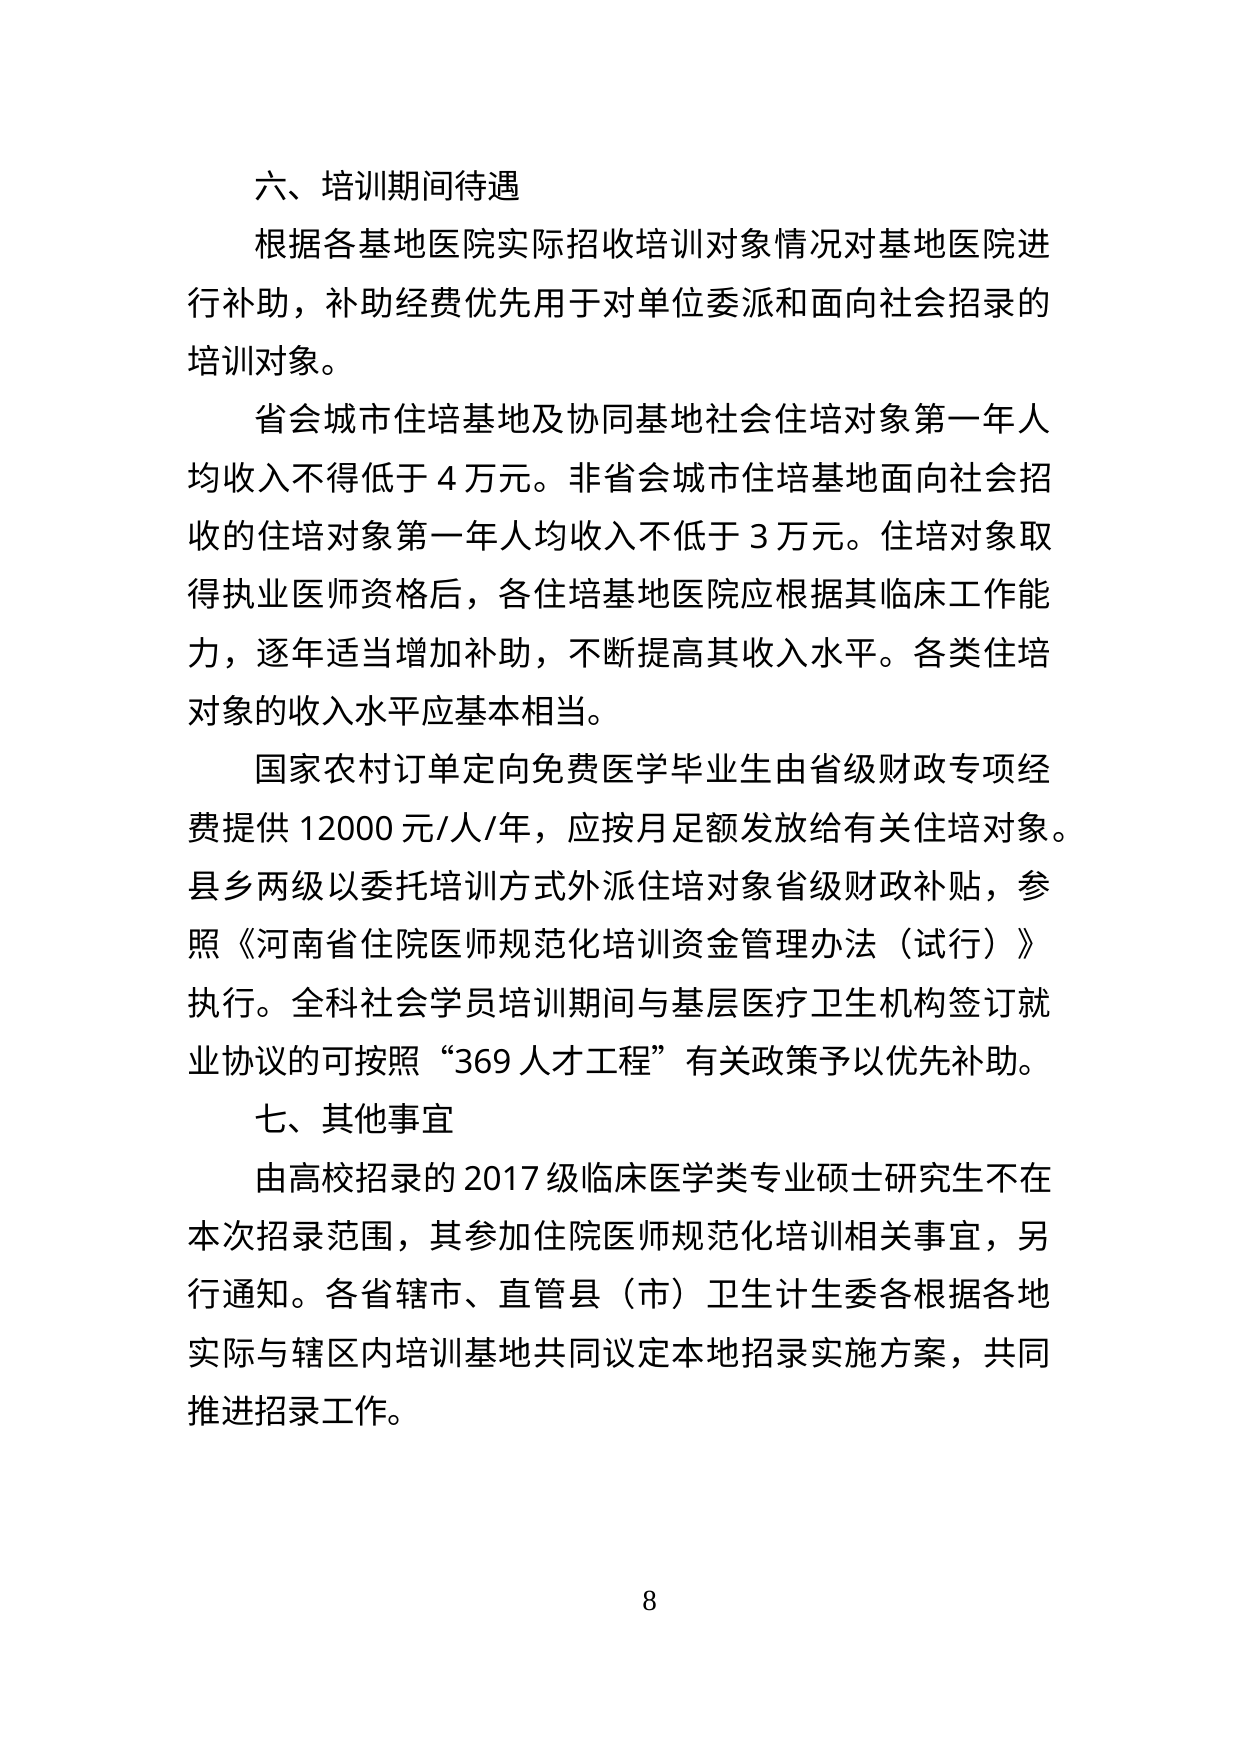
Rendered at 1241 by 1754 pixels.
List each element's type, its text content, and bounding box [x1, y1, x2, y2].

text 六、培训期间待遇 [187, 152, 1053, 210]
text 七、其他事宜 [187, 1085, 1053, 1143]
text 根据各基地医院实际招收培训对象情况对基地医院进行补助，补助经费优先用于对单位委派和面向社会招录的培训对象。 [187, 210, 1053, 385]
text 由高校招录的2017级临床医学类专业硕士研究生不在本次招录范围，其参加住院医师规范化培训相关事宜，另行通知。各省辖市、直管县（市）卫生计生委各根据各地实际与辖区内培训基地共同议定本地招录实施方案，共同推进招录工作。 [187, 1143, 1053, 1435]
text 省会城市住培基地及协同基地社会住培对象第一年人均收入不得低于4万元。非省会城市住培基地面向社会招收的住培对象第一年人均收入不低于3万元。住培对象取得执业医师资格后，各住培基地医院应根据其临床工作能力，逐年适当增加补助，不断提高其收入水平。各类住培对象的收入水平应基本相当。 [187, 385, 1053, 735]
text 国家农村订单定向免费医学毕业生由省级财政专项经费提供12000元/人/年，应按月足额发放给有关住培对象。县乡两级以委托培训方式外派住培对象省级财政补贴，参照《河南省住院医师规范化培训资金管理办法（试行）》执行。全科社会学员培训期间与基层医疗卫生机构签订就业协议的可按照“369人才工程”有关政策予以优先补助。 [187, 735, 1053, 1085]
